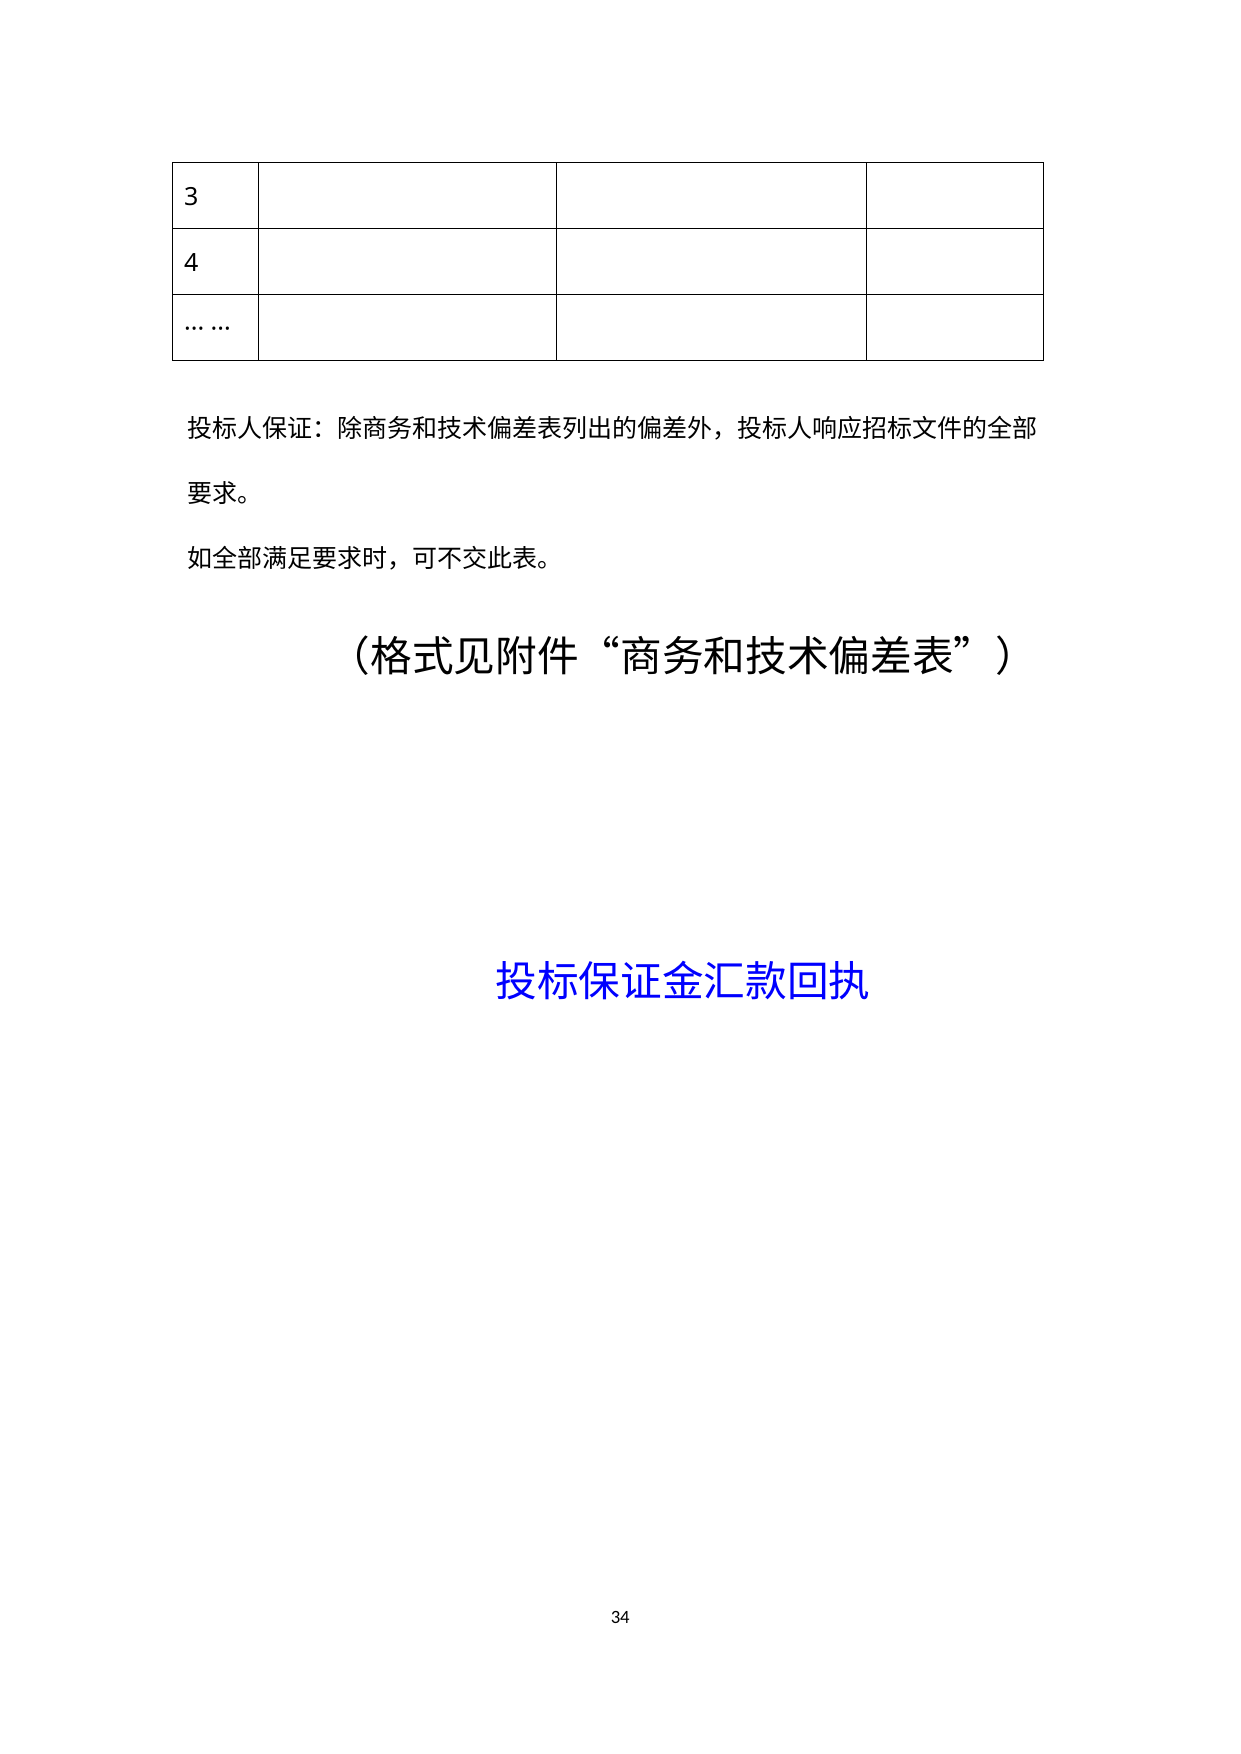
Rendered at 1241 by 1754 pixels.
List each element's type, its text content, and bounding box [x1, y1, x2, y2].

table_cell [867, 229, 1043, 294]
list 投标保证金汇款回执 [230, 946, 1053, 1011]
table_cell [557, 295, 866, 360]
table_cell 3 [173, 163, 258, 228]
table_cell [259, 163, 556, 228]
list （格式见附件“商务和技术偏差表”） [230, 621, 1053, 686]
table_cell [867, 295, 1043, 360]
text 投标人保证：除商务和技术偏差表列出的偏差外，投标人响应招标文件的全部要求。 [187, 394, 1053, 524]
table_cell ··· ··· [173, 295, 258, 360]
table_cell 4 [173, 229, 258, 294]
table_cell [867, 163, 1043, 228]
text 如全部满足要求时，可不交此表。 [187, 524, 1053, 589]
table_cell [259, 295, 556, 360]
table_cell [557, 229, 866, 294]
table_cell [259, 229, 556, 294]
table_cell [557, 163, 866, 228]
